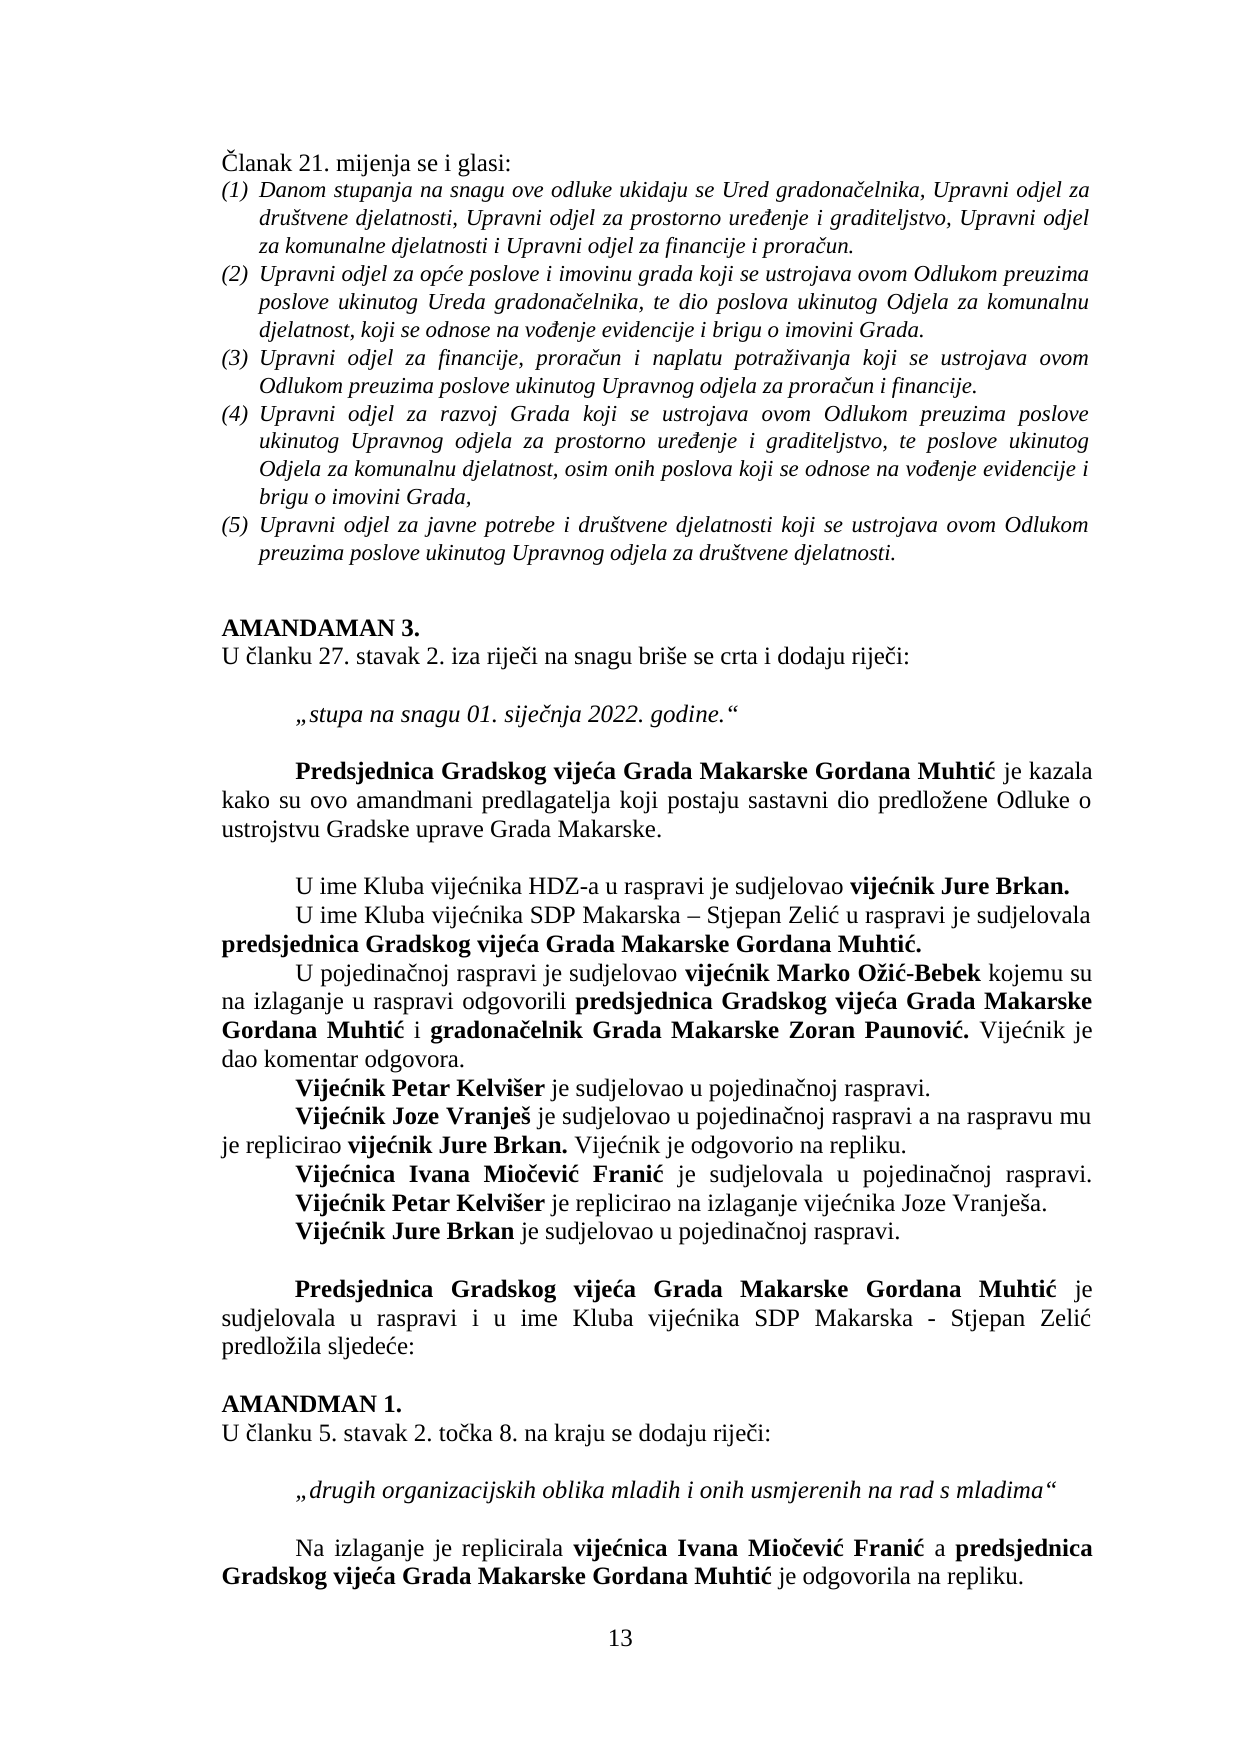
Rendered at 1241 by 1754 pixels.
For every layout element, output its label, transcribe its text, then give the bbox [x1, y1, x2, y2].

text U ime Kluba vijećnika HDZ-a u raspravi je sudjelovao vijećnik Jure Brkan. [221, 871, 1093, 900]
text U članku 5. stavak 2. točka 8. na kraju se dodaju riječi: [148, 1418, 1093, 1446]
text Vijećnica Ivana Miočević Franić je sudjelovala u pojedinačnoj raspravi. Vijećnik Petar Kelvišer je replicirao na izlaganje vijećnika Joze Vranješa. [295, 1159, 1093, 1216]
text Vijećnik Joze Vranješ je sudjelovao u pojedinačnoj raspravi a na raspravu mu je replicirao vijećnik Jure Brkan. Vijećnik je odgovorio na repliku. [221, 1101, 1093, 1159]
list Danom stupanja na snagu ove odluke ukidaju se Ured gradonačelnika, Upravni odjel za društvene djelatnosti, Upravni odjel za prostorno uređenje i graditeljstvo, Upravni odjel za komunalne djelatnosti i Upravni odjel za financije i proračun. [221, 176, 1093, 258]
text Predsjednica Gradskog vijeća Grada Makarske Gordana Muhtić je sudjelovala u raspravi i u ime Kluba vijećnika SDP Makarska - Stjepan Zelić predložila sljedeće: [221, 1274, 1093, 1360]
list Upravni odjel za razvoj Grada koji se ustrojava ovom Odlukom preuzima poslove ukinutog Upravnog odjela za prostorno uređenje i graditeljstvo, te poslove ukinutog Odjela za komunalnu djelatnost, osim onih poslova koji se odnose na vođenje evidencije i brigu o imovini Grada, [221, 400, 1093, 510]
text Predsjednica Gradskog vijeća Grada Makarske Gordana Muhtić je kazala kako su ovo amandmani predlagatelja koji postaju sastavni dio predložene Odluke o ustrojstvu Gradske uprave Grada Makarske. [221, 756, 1093, 843]
text „drugih organizacijskih oblika mladih i onih usmjerenih na rad s mladima“ [148, 1475, 1093, 1504]
text Vijećnik Jure Brkan je sudjelovao u pojedinačnoj raspravi. [221, 1216, 1093, 1245]
list Upravni odjel za financije, proračun i naplatu potraživanja koji se ustrojava ovom Odlukom preuzima poslove ukinutog Upravnog odjela za proračun i financije. [221, 344, 1093, 398]
text Članak 21. mijenja se i glasi: [148, 148, 1093, 176]
text U ime Kluba vijećnika SDP Makarska – Stjepan Zelić u raspravi je sudjelovala predsjednica Gradskog vijeća Grada Makarske Gordana Muhtić. [221, 900, 1093, 958]
text AMANDAMAN 3. [148, 613, 1093, 641]
list Upravni odjel za opće poslove i imovinu grada koji se ustrojava ovom Odlukom preuzima poslove ukinutog Ureda gradonačelnika, te dio poslova ukinutog Odjela za komunalnu djelatnost, koji se odnose na vođenje evidencije i brigu o imovini Grada. [221, 260, 1093, 342]
text U članku 27. stavak 2. iza riječi na snagu briše se crta i dodaju riječi: [148, 641, 1093, 670]
text Na izlaganje je replicirala vijećnica Ivana Miočević Franić a predsjednica Gradskog vijeća Grada Makarske Gordana Muhtić je odgovorila na repliku. [221, 1533, 1093, 1590]
list Upravni odjel za javne potrebe i društvene djelatnosti koji se ustrojava ovom Odlukom preuzima poslove ukinutog Upravnog odjela za društvene djelatnosti. [221, 511, 1093, 566]
text Vijećnik Petar Kelvišer je sudjelovao u pojedinačnoj raspravi. [221, 1073, 1093, 1101]
text U pojedinačnoj raspravi je sudjelovao vijećnik Marko Ožić-Bebek kojemu su na izlaganje u raspravi odgovorili predsjednica Gradskog vijeća Grada Makarske Gordana Muhtić i gradonačelnik Grada Makarske Zoran Paunović. Vijećnik je dao komentar odgovora. [221, 958, 1093, 1073]
text AMANDMAN 1. [148, 1389, 1093, 1418]
text „stupa na snagu 01. siječnja 2022. godine.“ [148, 699, 1093, 728]
